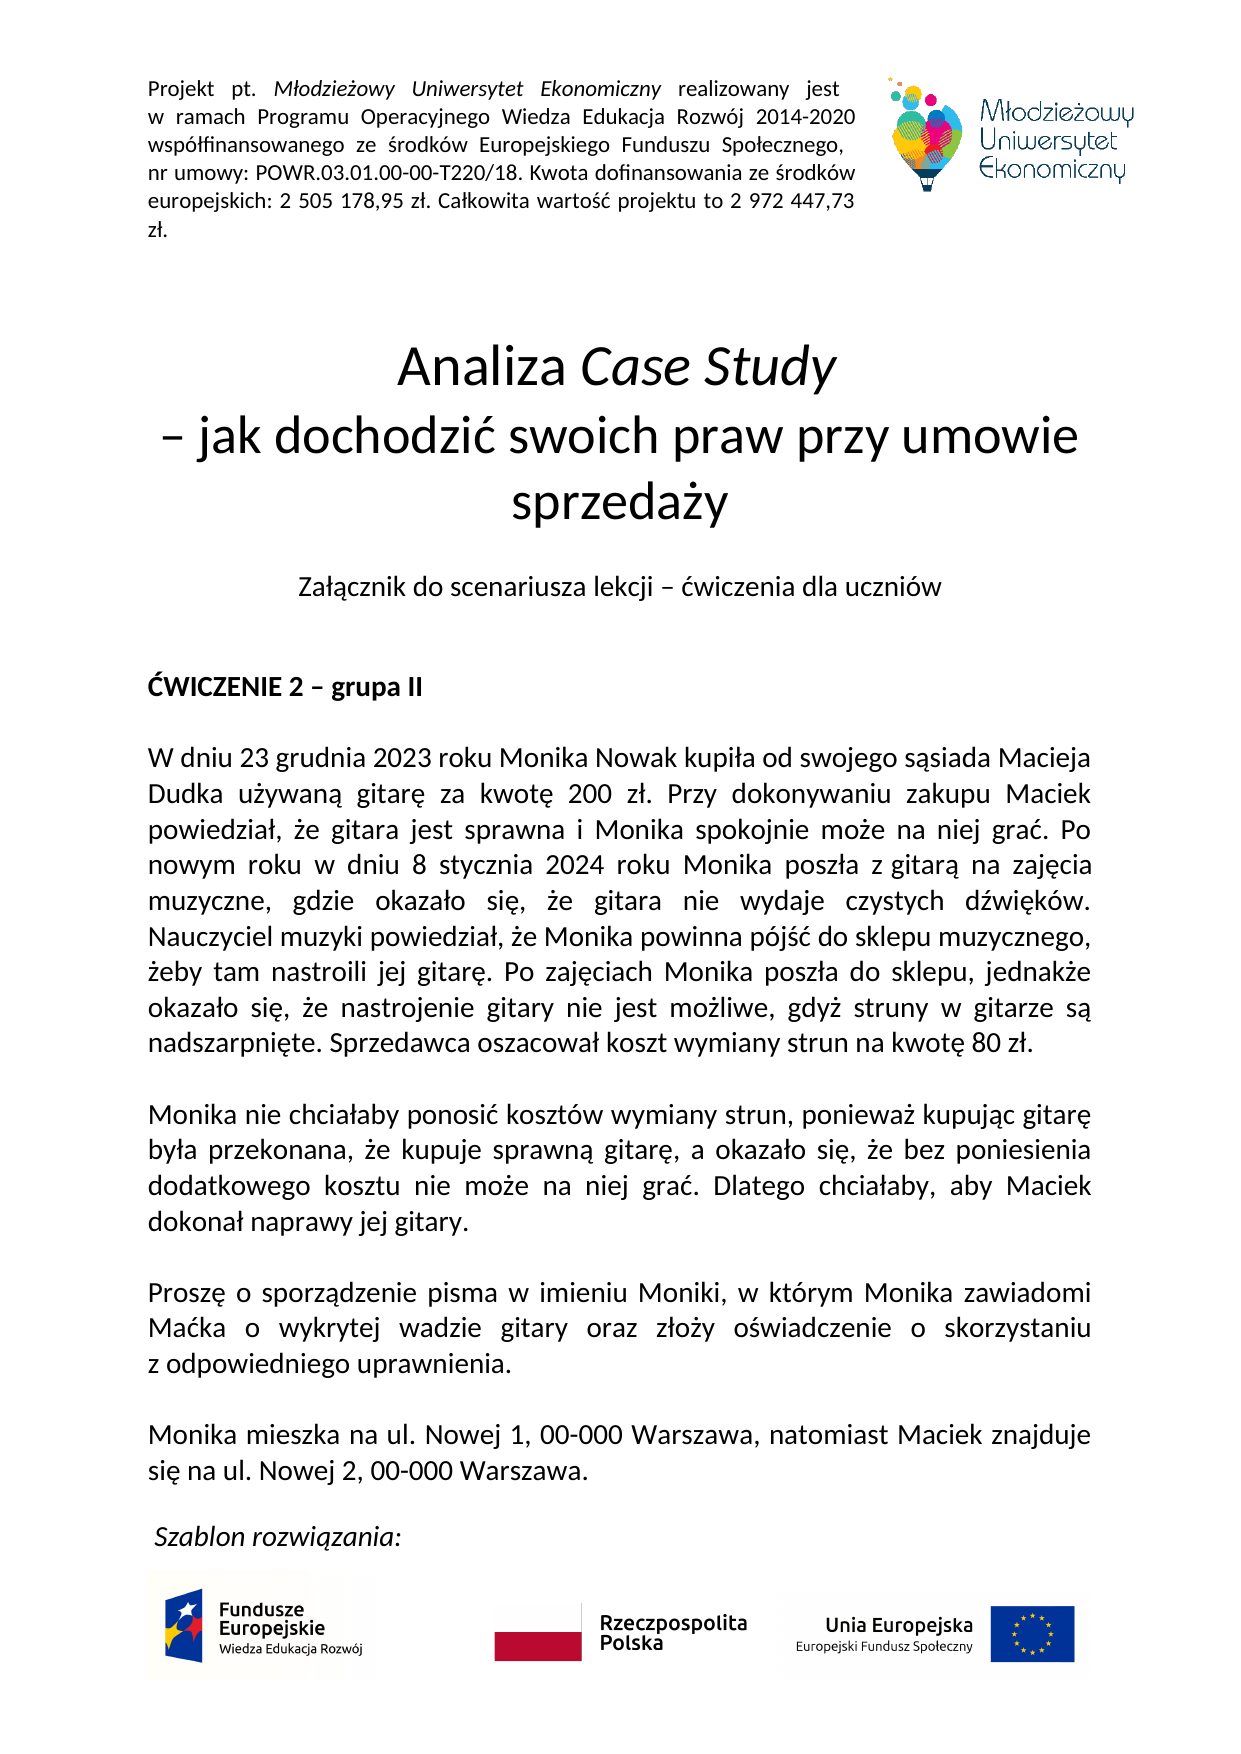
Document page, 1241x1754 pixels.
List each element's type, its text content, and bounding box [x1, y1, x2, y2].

picture [147, 1570, 380, 1681]
text Proszę o sporządzenie pisma w imieniu Moniki, w którym Monika zawiadomi Maćka o wykrytej wadzie gitary oraz złoży oświadczenie o skorzystaniu z odpowiedniego uprawnienia. [148, 1274, 1093, 1381]
text W dniu 23 grudnia 2023 roku Monika Nowak kupiła od swojego sąsiada Macieja Dudka używaną gitarę za kwotę 200 zł. Przy dokonywaniu zakupu Maciek powiedział, że gitara jest sprawna i Monika spokojnie może na niej grać. Po nowym roku w dniu 8 stycznia 2024 roku Monika poszła z gitarą na zajęcia muzyczne, gdzie okazało się, że gitara nie wydaje czystych dźwięków. Nauczyciel muzyki powiedział, że Monika powinna pójść do sklepu muzycznego, żeby tam nastroili jej gitarę. Po zajęciach Monika poszła do sklepu, jednakże okazało się, że nastrojenie gitary nie jest możliwe, gdyż struny w gitarze są nadszarpnięte. Sprzedawca oszacował koszt wymiany strun na kwotę 80 zł. [148, 739, 1093, 1060]
text Załącznik do scenariusza lekcji – ćwiczenia dla uczniów [148, 568, 1093, 604]
text Monika mieszka na ul. Nowej 1, 00-000 Warszawa, natomiast Maciek znajduje się na ul. Nowej 2, 00-000 Warszawa. [148, 1416, 1093, 1488]
picture [884, 75, 1138, 194]
text ĆWICZENIE 2 – grupa II [148, 668, 1093, 704]
picture [778, 1587, 1093, 1681]
text Analiza Case Study [148, 329, 1093, 400]
text Monika nie chciałaby ponosić kosztów wymiany strun, ponieważ kupując gitarę była przekonana, że kupuje sprawną gitarę, a okazało się, że bez poniesienia dodatkowego kosztu nie może na niej grać. Dlatego chciałaby, aby Maciek dokonał naprawy jej gitary. [148, 1096, 1093, 1238]
text Szablon rozwiązania: [148, 1518, 1093, 1554]
picture [475, 1583, 766, 1681]
text – jak dochodzić swoich praw przy umowie sprzedaży [148, 400, 1093, 533]
